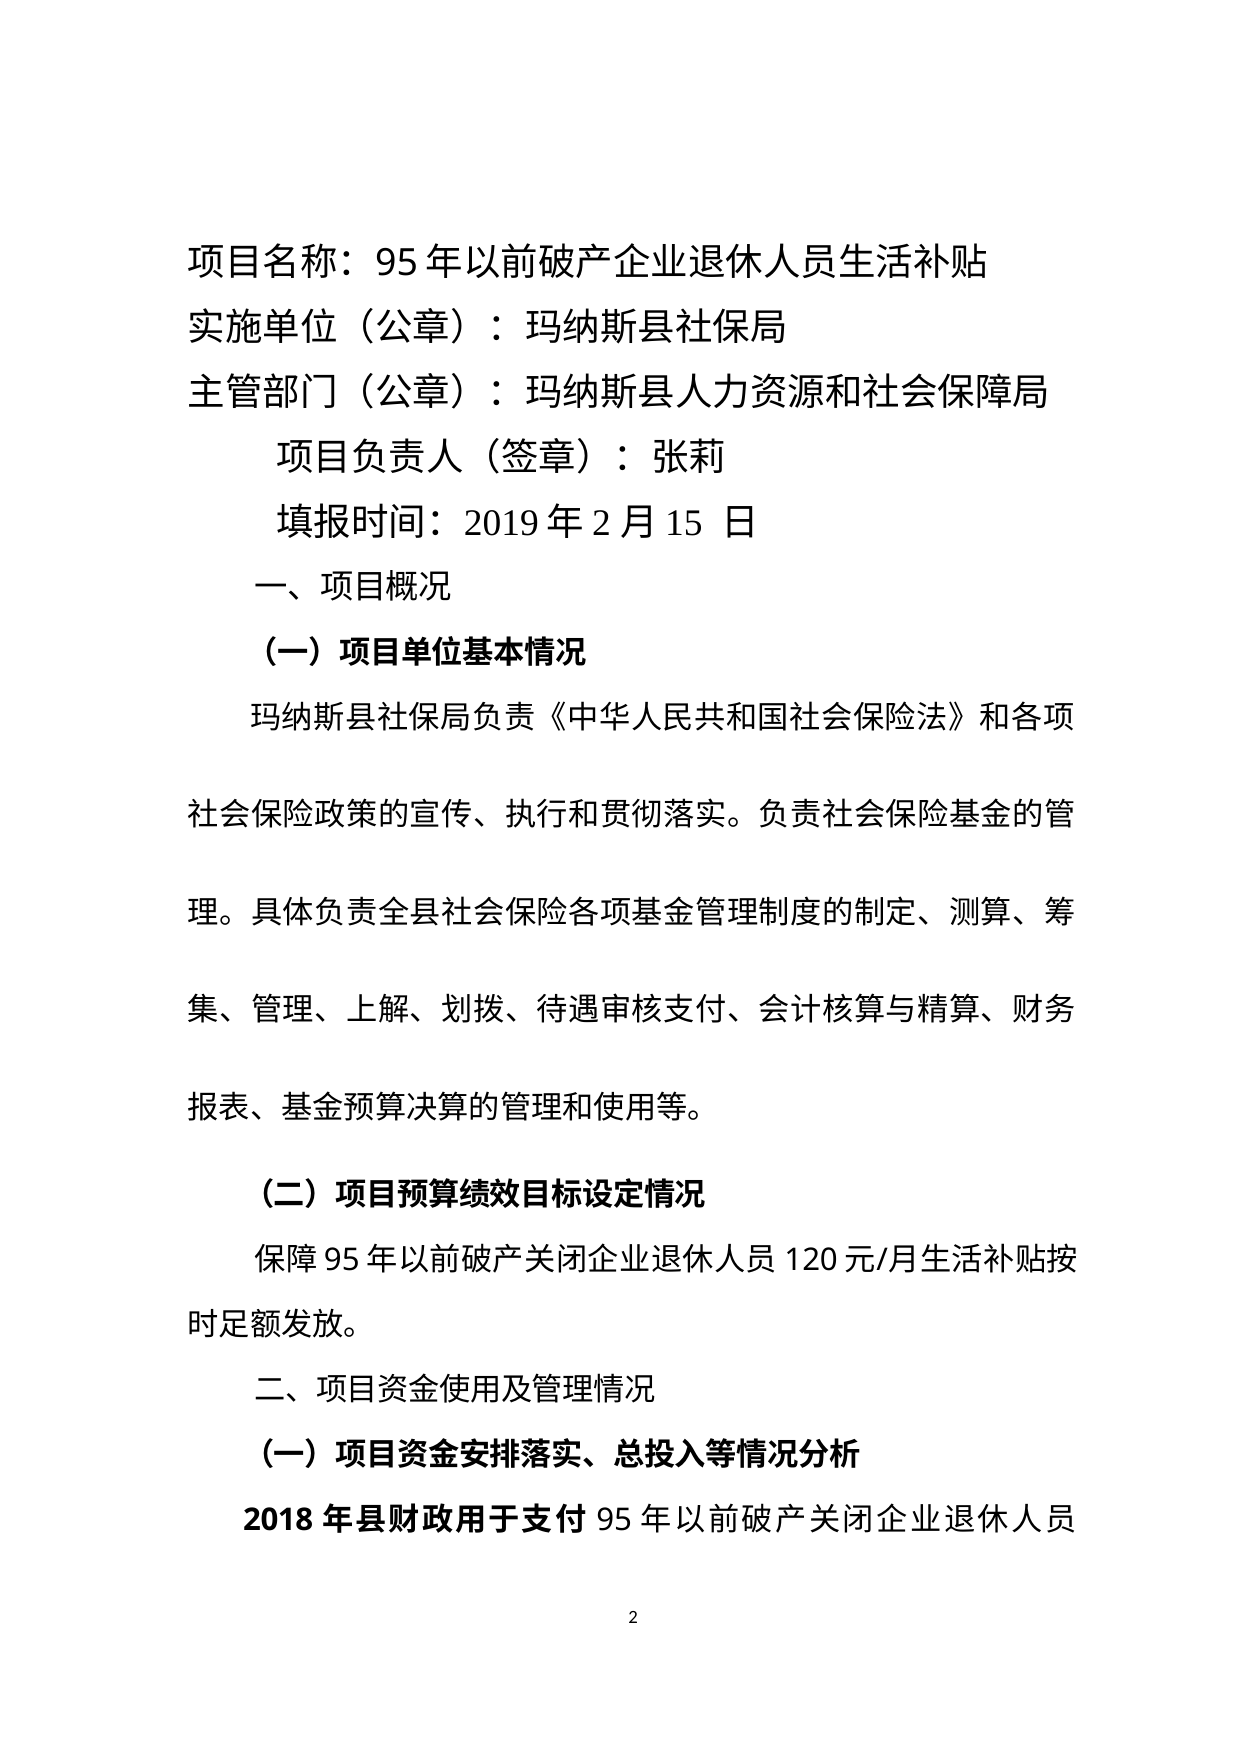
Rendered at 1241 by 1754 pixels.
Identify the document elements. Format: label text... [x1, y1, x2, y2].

text 填报时间：2019年 2 月15 日 [187, 487, 1078, 552]
text （一）项目单位基本情况 [187, 617, 1078, 682]
text 实施单位（公章）：玛纳斯县社保局 [187, 292, 1078, 357]
text 保障95年以前破产关闭企业退休人员120元/月生活补贴按时足额发放。 [187, 1224, 1078, 1354]
text 玛纳斯县社保局负责《中华人民共和国社会保险法》和各项社会保险政策的宣传、执行和贯彻落实。负责社会保险基金的管理。具体负责全县社会保险各项基金管理制度的制定、测算、筹集、管理、上解、划拨、待遇审核支付、会计核算与精算、财务报表、基金预算决算的管理和使用等。 [187, 682, 1078, 1137]
text 一、项目概况 [187, 552, 1078, 617]
text 项目名称：95年以前破产企业退休人员生活补贴 [187, 227, 1078, 292]
text 项目负责人（签章）：张莉 [187, 422, 1078, 487]
text （二）项目预算绩效目标设定情况 [187, 1159, 1078, 1224]
text （一）项目资金安排落实、总投入等情况分析 [187, 1419, 1078, 1484]
text 二、项目资金使用及管理情况 [187, 1354, 1078, 1419]
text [187, 1484, 1078, 1549]
text 主管部门（公章）：玛纳斯县人力资源和社会保障局 [187, 357, 1078, 422]
